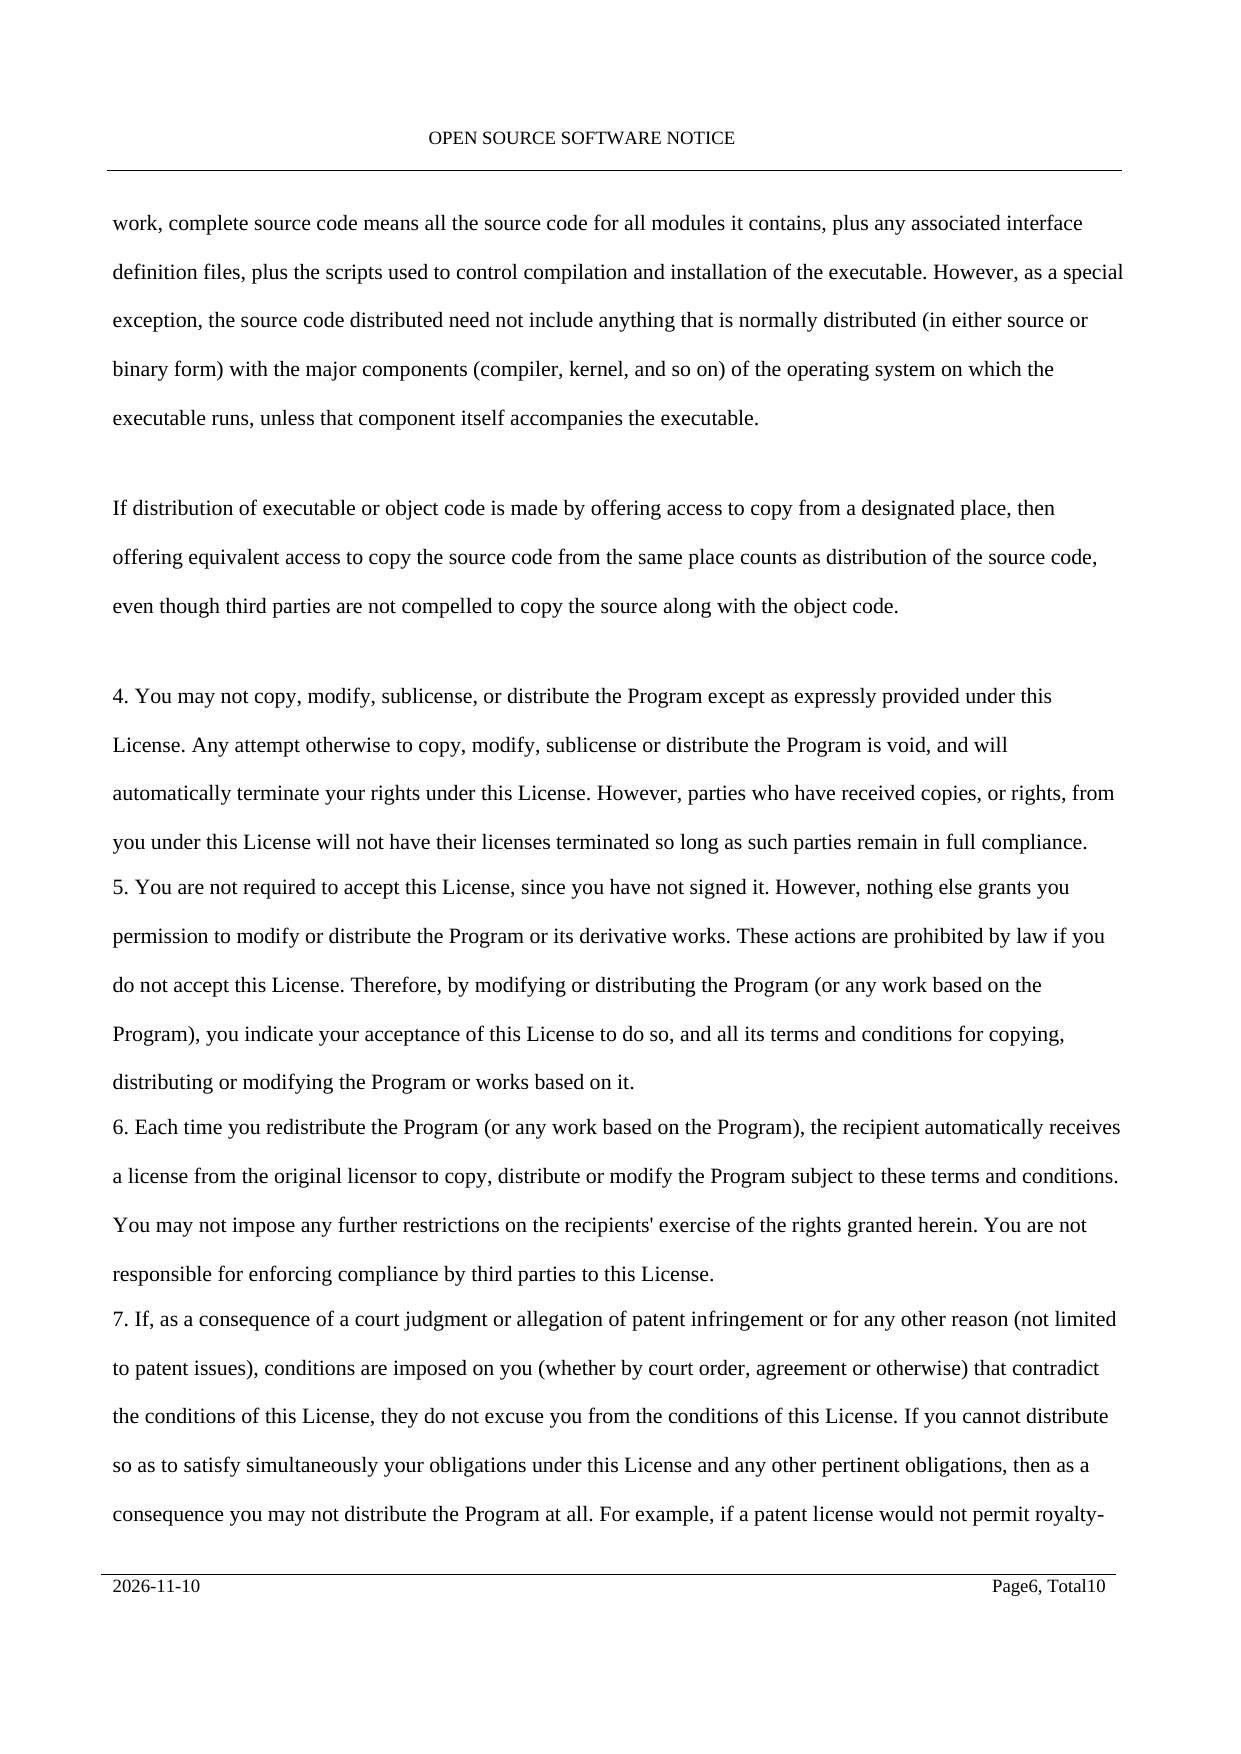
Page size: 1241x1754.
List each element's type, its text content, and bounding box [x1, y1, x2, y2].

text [112, 206, 1128, 434]
text 6. Each time you redistribute the Program (or any work based on the Program), the recipient automatically receives a license from the original licensor to copy, distribute or modify the Program subject to these terms and conditions. You may not impose any further restrictions on the recipients' exercise of the rights granted herein. You are not responsible for enforcing compliance by third parties to this License. [112, 1111, 1128, 1289]
text 4. You may not copy, modify, sublicense, or distribute the Program except as expressly provided under this License. Any attempt otherwise to copy, modify, sublicense or distribute the Program is void, and will automatically terminate your rights under this License. However, parties who have received copies, or rights, from you under this License will not have their licenses terminated so long as such parties remain in full compliance. [112, 679, 1128, 858]
text If distribution of executable or object code is made by offering access to copy from a designated place, then offering equivalent access to copy the source code from the same place counts as distribution of the source code, even though third parties are not compelled to copy the source along with the object code. [112, 492, 1128, 622]
text 5. You are not required to accept this License, since you have not signed it. However, nothing else grants you permission to modify or distribute the Program or its derivative works. These actions are prohibited by law if you do not accept this License. Therefore, by modifying or distributing the Program (or any work based on the Program), you indicate your acceptance of this License to do so, and all its terms and conditions for copying, distributing or modifying the Program or works based on it. [112, 871, 1128, 1098]
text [112, 1302, 1128, 1529]
